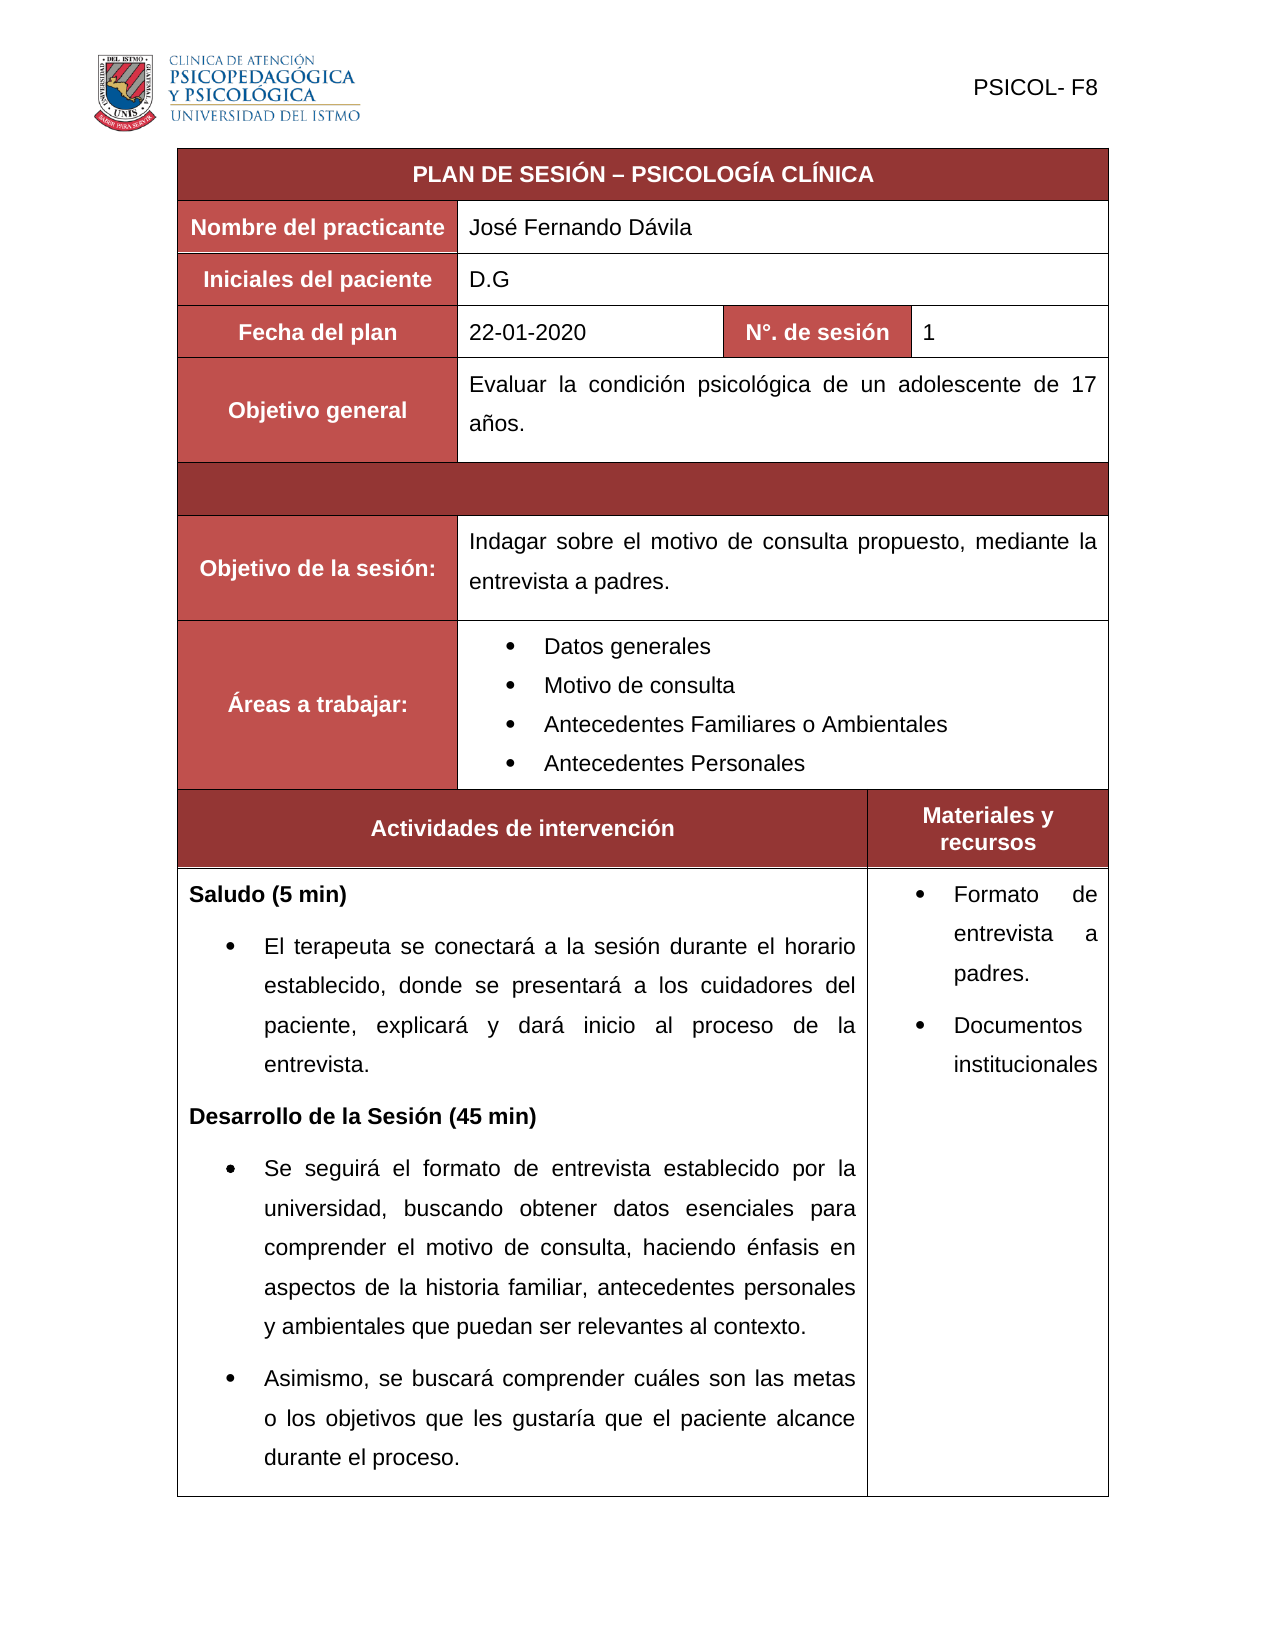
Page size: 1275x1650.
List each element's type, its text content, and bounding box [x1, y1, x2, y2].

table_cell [178, 869, 867, 1496]
table_header PLAN DE SESIÓN – PSICOLOGÍA CLÍNICA [178, 149, 1108, 200]
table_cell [868, 869, 1108, 1496]
table_cell Fecha del plan [178, 306, 457, 357]
table_cell [178, 463, 1108, 515]
table_cell Materiales y recursos [868, 790, 1108, 867]
table_cell Áreas a trabajar: [178, 621, 457, 789]
table_cell Objetivo general [178, 358, 457, 462]
table_cell Evaluar la condición psicológica de un adolescente de 17 años. [458, 358, 1108, 462]
table_cell Datos generales Motivo de consulta Antecedentes Familiares o Ambientales Antecedentes Personales [458, 621, 1108, 789]
table_cell N°. de sesión [724, 306, 911, 357]
table_cell Indagar sobre el motivo de consulta propuesto, mediante la entrevista a padres. [458, 516, 1108, 620]
table_cell 1 [912, 306, 1108, 357]
table_cell Iniciales del paciente [178, 254, 457, 305]
table_cell Objetivo de la sesión: [178, 516, 457, 620]
table_cell Actividades de intervención [178, 790, 867, 867]
table_cell Nombre del practicante [178, 201, 457, 252]
table_cell 22-01-2020 [458, 306, 723, 357]
table_cell José Fernando Dávila [458, 201, 1108, 252]
picture [42, 25, 422, 166]
table_cell D.G [458, 254, 1108, 305]
